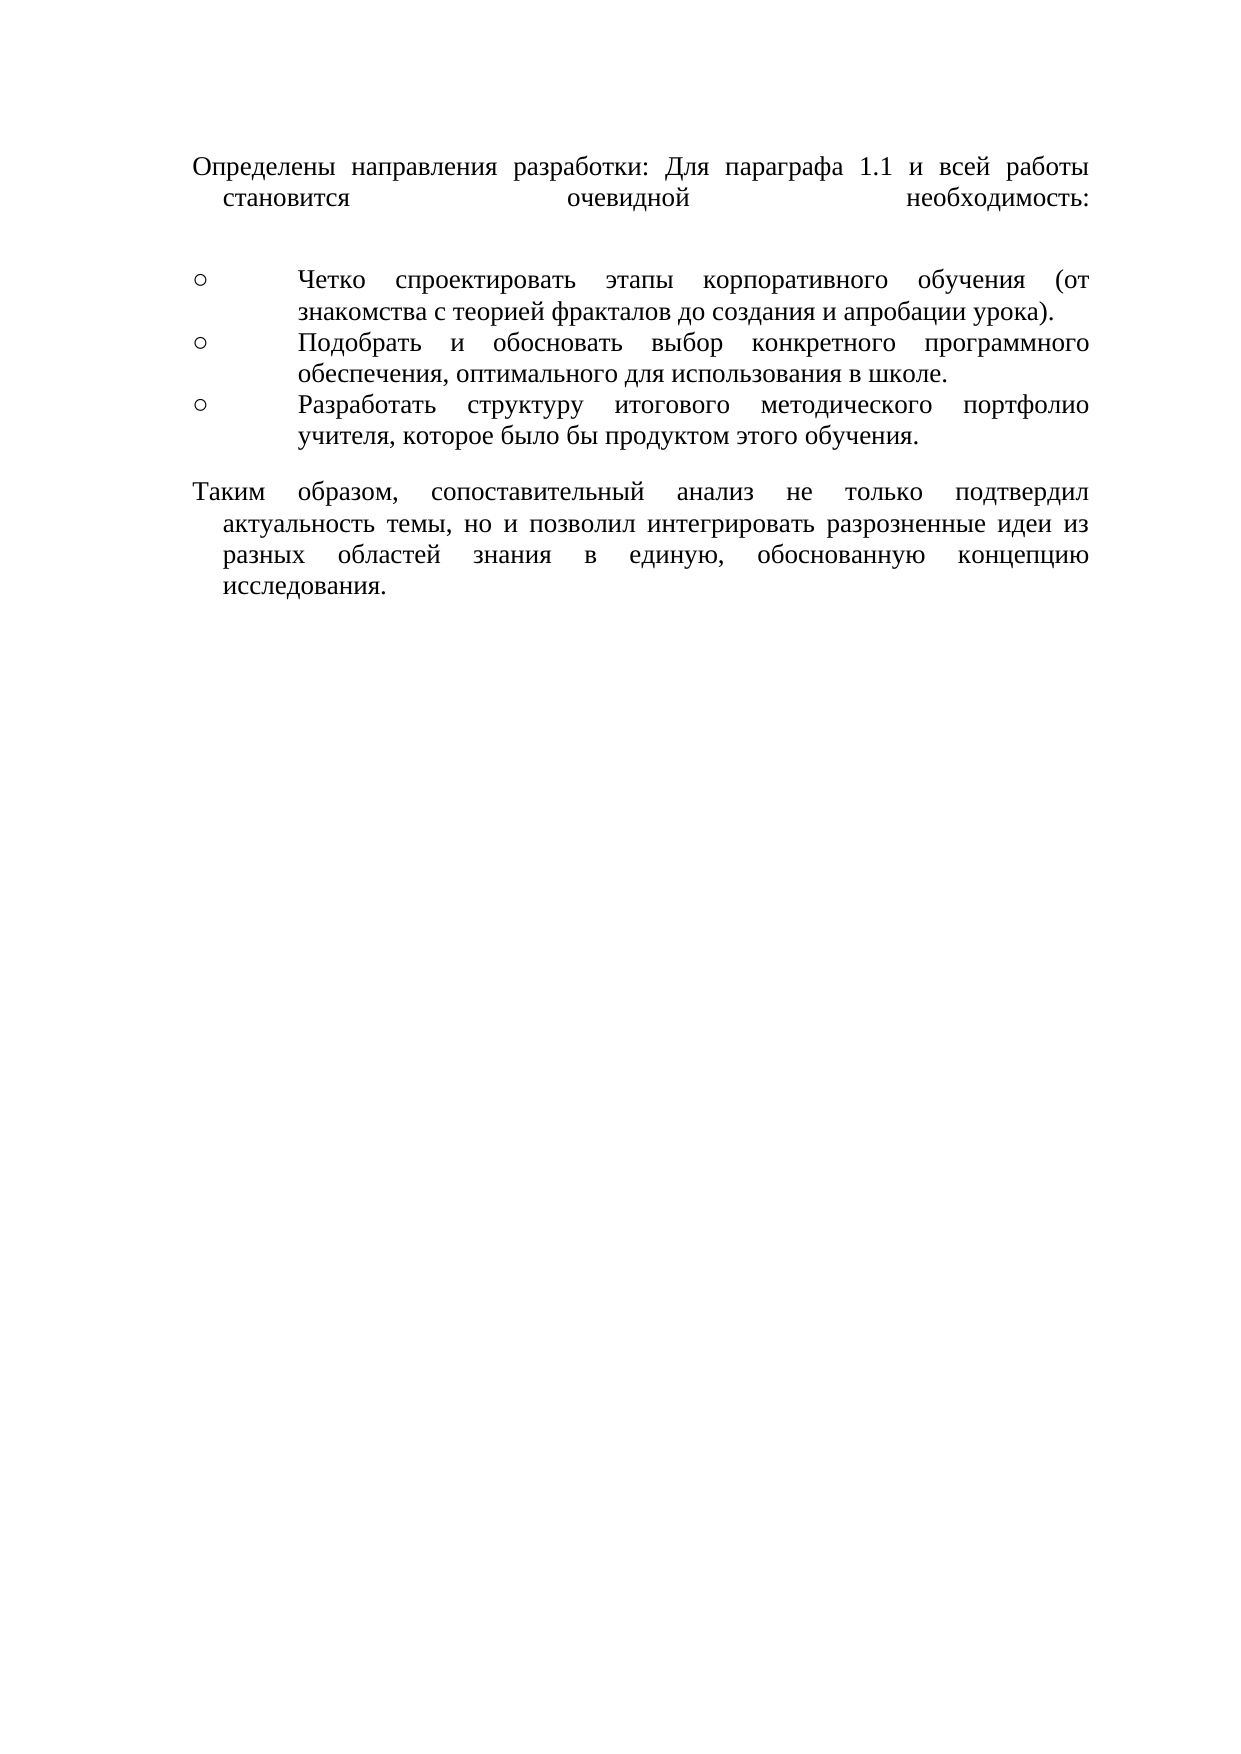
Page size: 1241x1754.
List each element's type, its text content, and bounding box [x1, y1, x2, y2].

list Разработать структуру итогового методического портфолио учителя, которое было бы продуктом этого обучения. [192, 388, 1090, 451]
list Четко спроектировать этапы корпоративного обучения (от знакомства с теорией фракталов до создания и апробации урока). [192, 264, 1090, 326]
text Определены направления разработки: Для параграфа 1.1 и всей работы становится очевидной необходимость: [192, 150, 1090, 239]
list Подобрать и обосновать выбор конкретного программного обеспечения, оптимального для использования в школе. [192, 326, 1090, 388]
text Таким образом, сопоставительный анализ не только подтвердил актуальность темы, но и позволил интегрировать разрозненные идеи из разных областей знания в единую, обоснованную концепцию исследования. [192, 476, 1090, 600]
